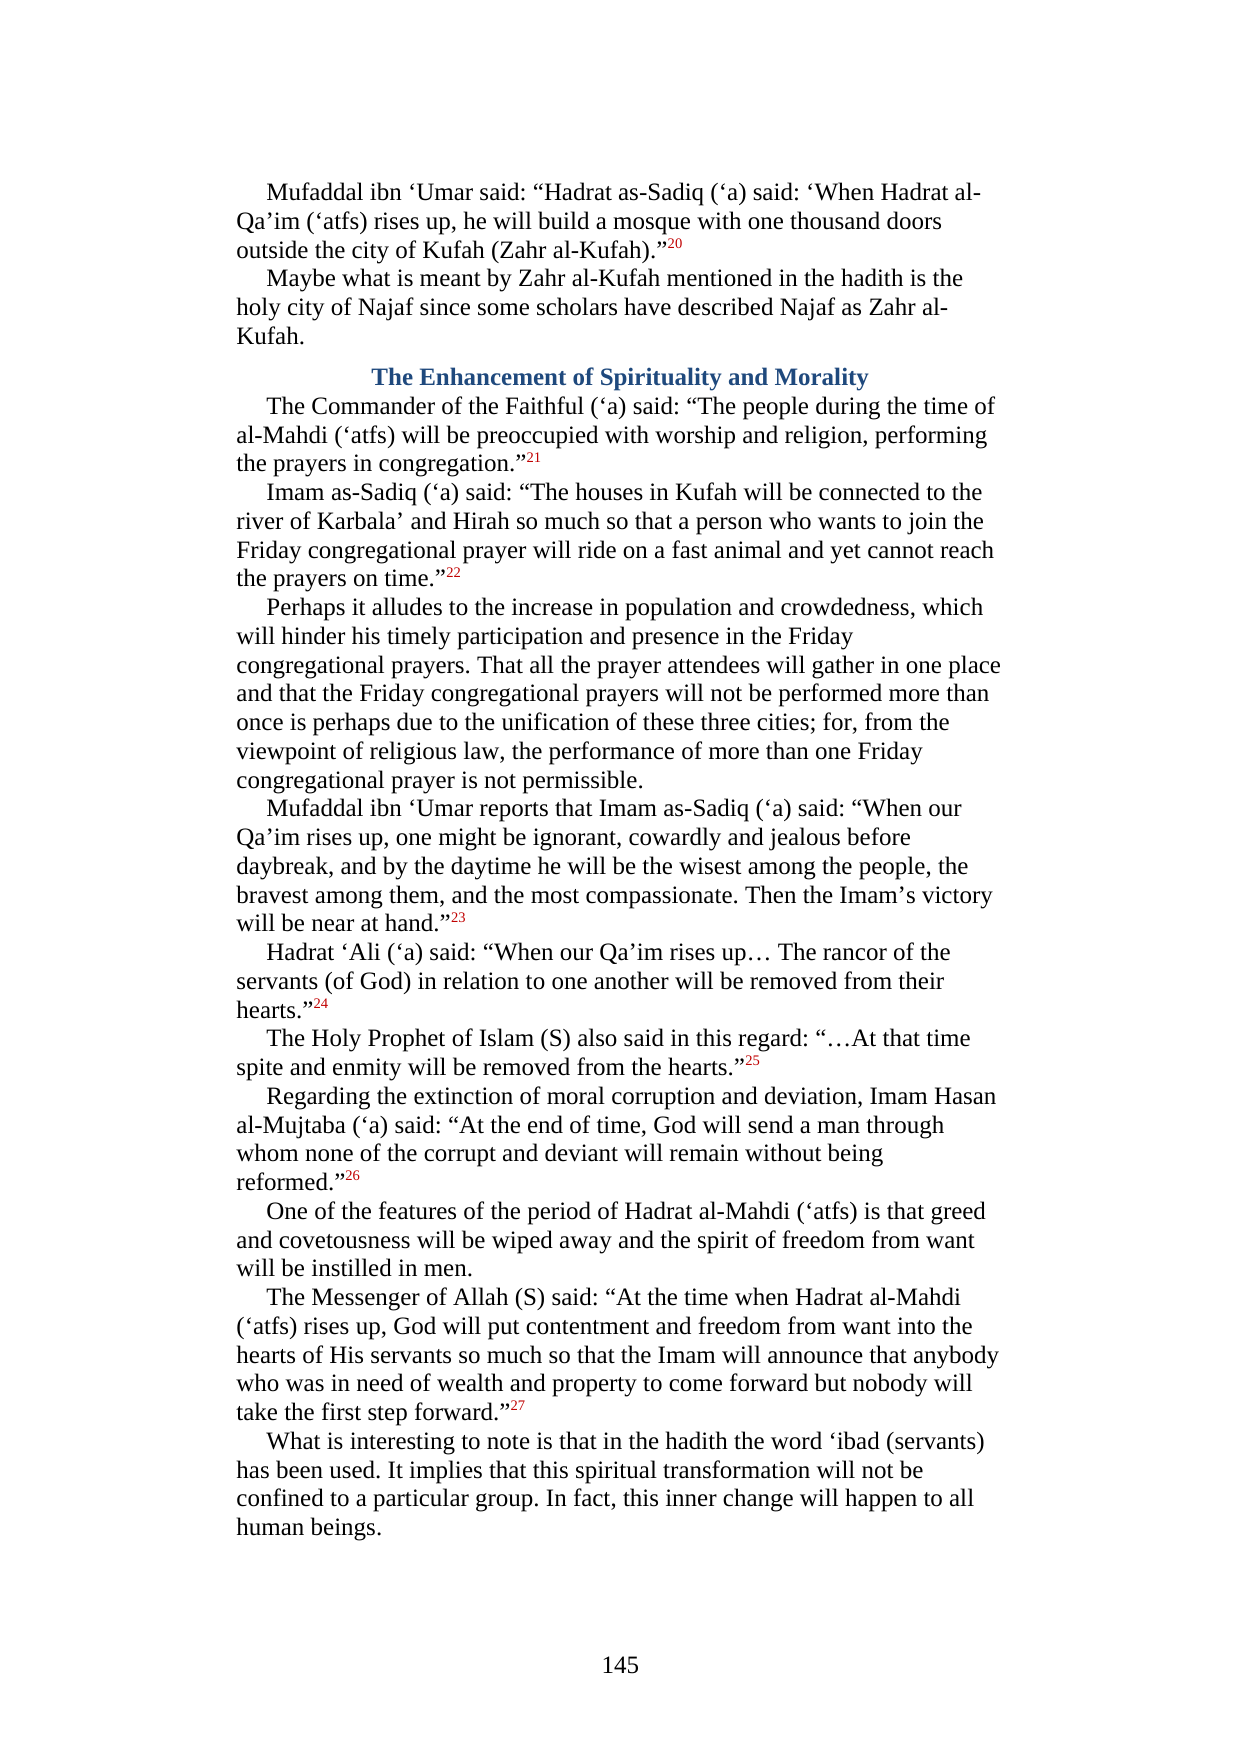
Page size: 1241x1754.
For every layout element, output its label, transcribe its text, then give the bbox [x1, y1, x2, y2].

text The Messenger of Allah (S) said: “At the time when Hadrat al-Mahdi (‘atfs) rises up, God will put contentment and freedom from want into the hearts of His servants so much so that the Imam will announce that anybody who was in need of wealth and property to come forward but nobody will take the first step forward.”27 [236, 1282, 1004, 1426]
text What is interesting to note is that in the hadith the word ‘ibad (servants) has been used. It implies that this spiritual transformation will not be confined to a particular group. In fact, this inner change will happen to all human beings. [236, 1426, 1004, 1541]
text One of the features of the period of Hadrat al-Mahdi (‘atfs) is that greed and covetousness will be wiped away and the spirit of freedom from want will be instilled in men. [236, 1196, 1004, 1282]
text The Holy Prophet of Islam (S) also said in this regard: “…At that time spite and enmity will be removed from the hearts.”25 [236, 1023, 1004, 1081]
text The Commander of the Faithful (‘a) said: “The people during the time of al-Mahdi (‘atfs) will be preoccupied with worship and religion, performing the prayers in congregation.”21 [236, 391, 1004, 477]
subtitle The Enhancement of Spirituality and Morality [236, 362, 1004, 391]
text Mufaddal ibn ‘Umar reports that Imam as-Sadiq (‘a) said: “When our Qa’im rises up, one might be ignorant, cowardly and jealous before daybreak, and by the daytime he will be the wisest among the people, the bravest among them, and the most compassionate. Then the Imam’s victory will be near at hand.”23 [236, 793, 1004, 937]
text Maybe what is meant by Zahr al-Kufah mentioned in the hadith is the holy city of Najaf since some scholars have described Najaf as Zahr al-Kufah. [236, 263, 1004, 350]
text Perhaps it alludes to the increase in population and crowdedness, which will hinder his timely participation and presence in the Friday congregational prayers. That all the prayer attendees will gather in one place and that the Friday congregational prayers will not be performed more than once is perhaps due to the unification of these three cities; for, from the viewpoint of religious law, the performance of more than one Friday congregational prayer is not permissible. [236, 592, 1004, 793]
text Mufaddal ibn ‘Umar said: “Hadrat as-Sadiq (‘a) said: ‘When Hadrat al-Qa’im (‘atfs) rises up, he will build a mosque with one thousand doors outside the city of Kufah (Zahr al-Kufah).”20 [236, 177, 1004, 263]
text Hadrat ‘Ali (‘a) said: “When our Qa’im rises up… The rancor of the servants (of God) in relation to one another will be removed from their hearts.”24 [236, 937, 1004, 1023]
text Regarding the extinction of moral corruption and deviation, Imam Hasan al-Mujtaba (‘a) said: “At the end of time, God will send a man through whom none of the corrupt and deviant will remain without being reformed.”26 [236, 1081, 1004, 1196]
text Imam as-Sadiq (‘a) said: “The houses in Kufah will be connected to the river of Karbala’ and Hirah so much so that a person who wants to join the Friday congregational prayer will ride on a fast animal and yet cannot reach the prayers on time.”22 [236, 477, 1004, 592]
